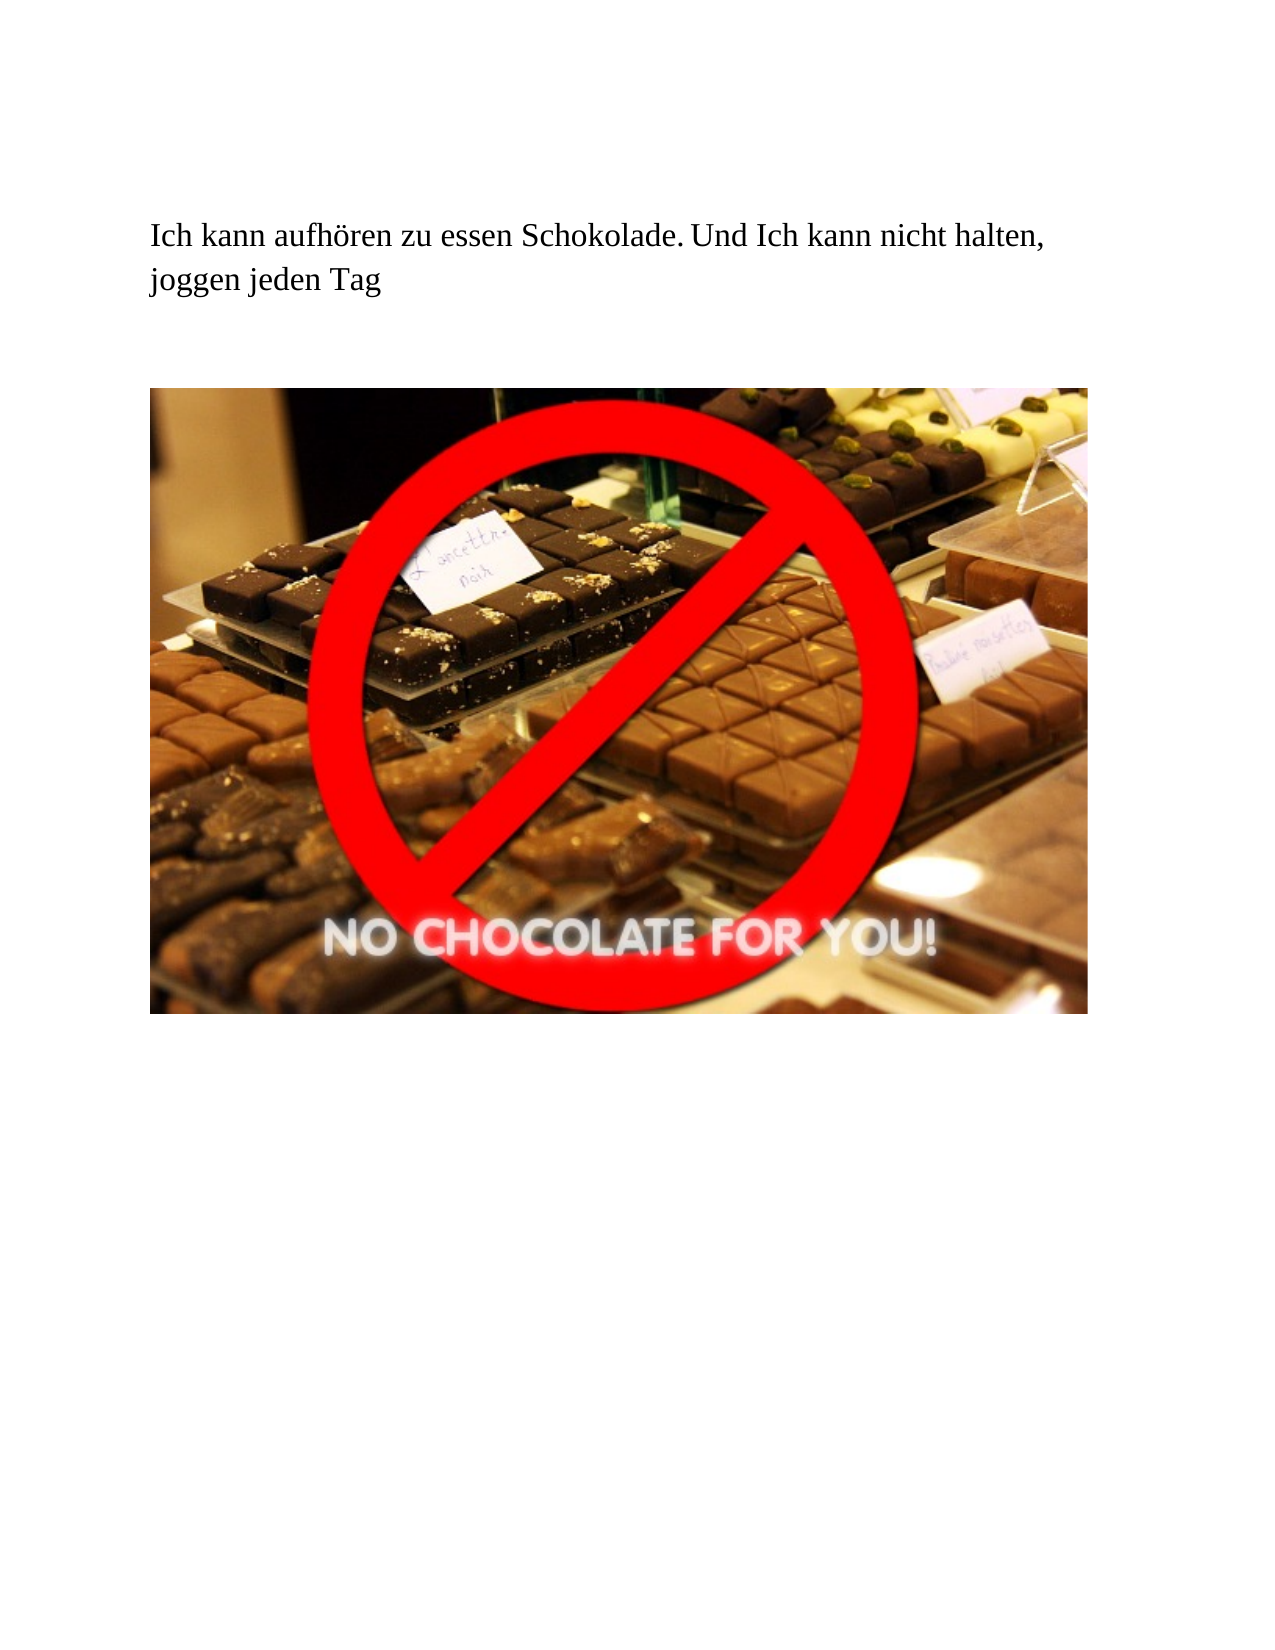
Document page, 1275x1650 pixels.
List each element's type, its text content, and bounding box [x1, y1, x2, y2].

picture [150, 388, 1088, 1014]
text Ich kann aufhören zu essen Schokolade. Und Ich kann nicht halten, joggen jeden Tag [150, 215, 1125, 297]
